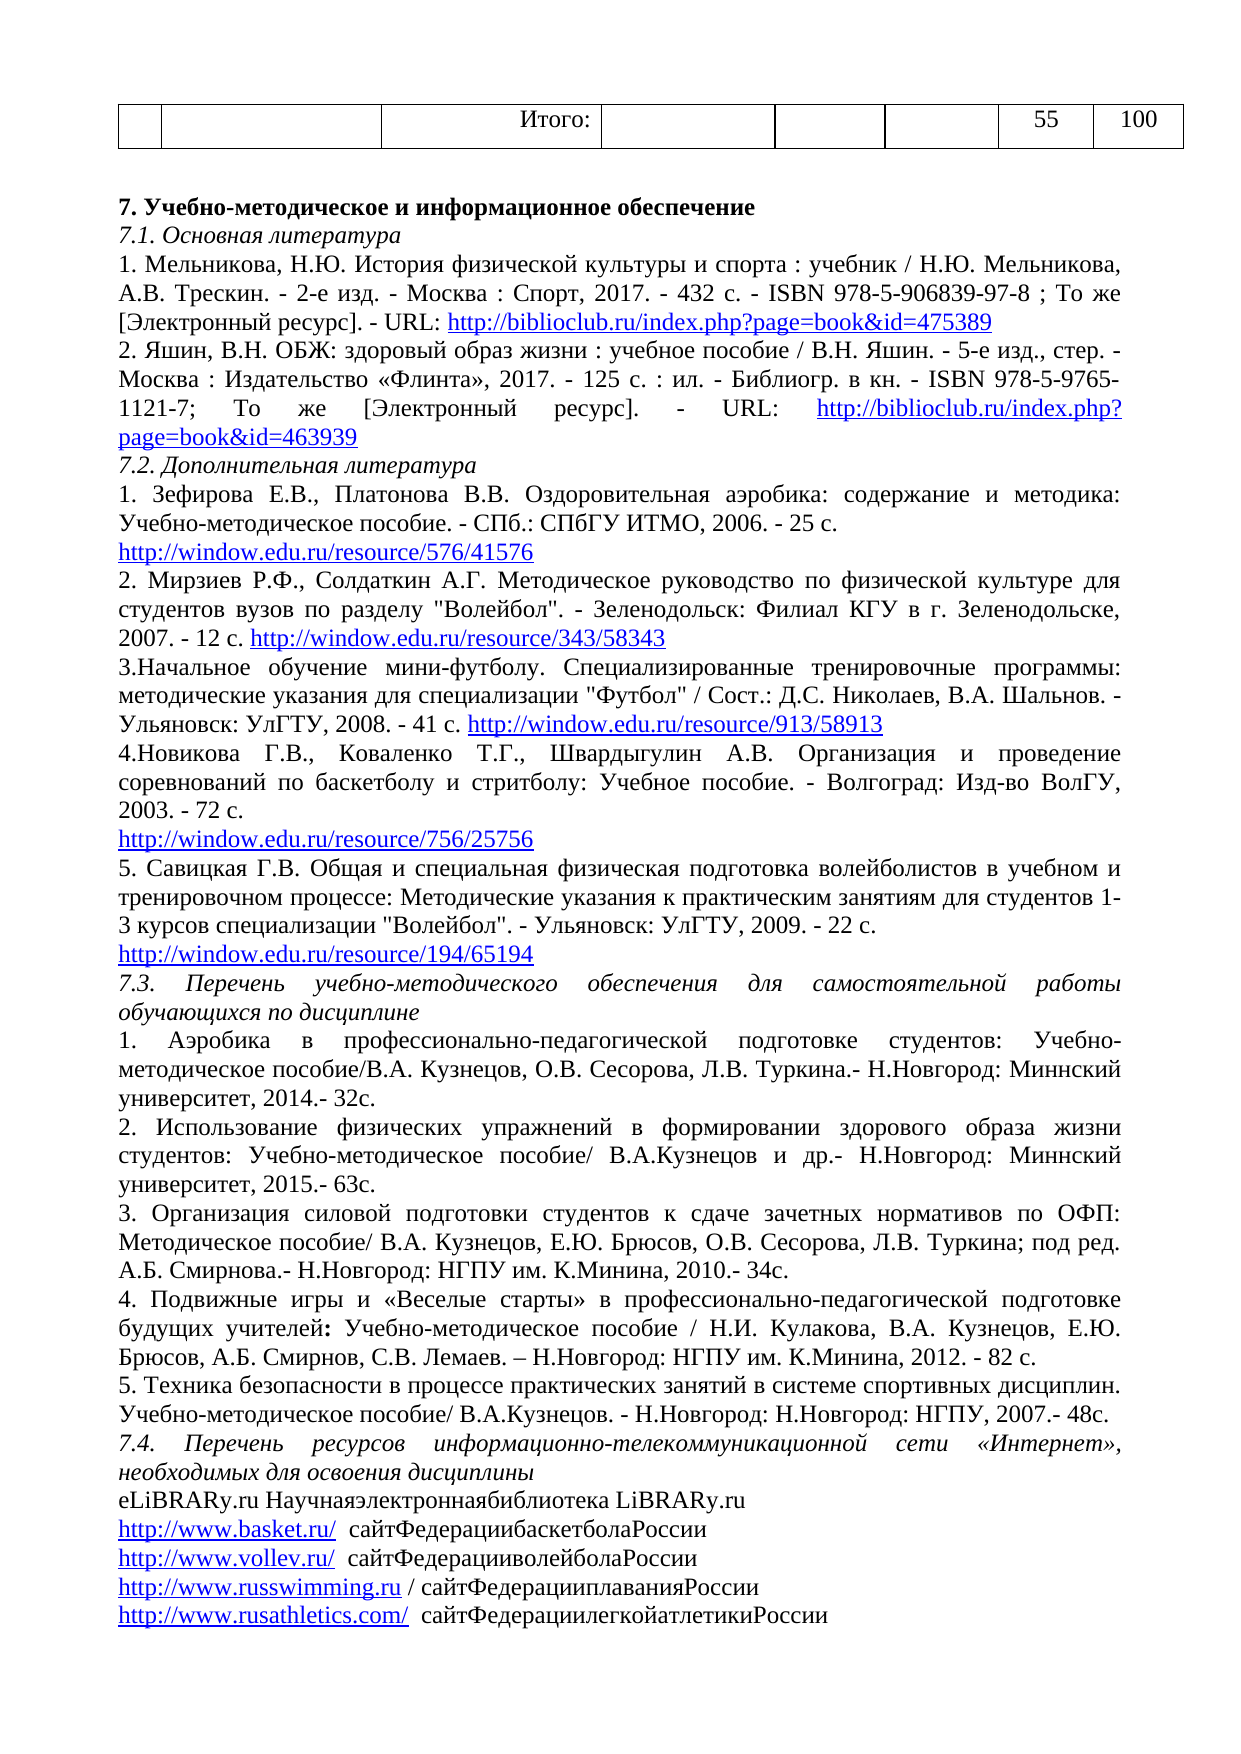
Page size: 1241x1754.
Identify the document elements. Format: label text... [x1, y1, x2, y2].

text http://window.edu.ru/resource/194/65194 [118, 939, 1122, 968]
text 7. Учебно-методическое и информационное обеспечение [118, 192, 1122, 220]
text 3. Организация силовой подготовки студентов к сдаче зачетных нормативов по ОФП: Методическое пособие/ В.А. Кузнецов, Е.Ю. Брюсов, О.В. Сесорова, Л.В. Туркина; под ред. А.Б. Смирнова.- Н.Новгород: НГПУ им. К.Минина, 2010.- 34с. [118, 1198, 1122, 1284]
text 1. Мельникова, Н.Ю. История физической культуры и спорта : учебник / Н.Ю. Мельникова, А.В. Трескин. - 2-е изд. - Москва : Спорт, 2017. - 432 с. - ISBN 978-5-906839-97-8 ; То же [Электронный ресурс]. - URL: http://biblioclub.ru/index.php?page=book&id=475389 [118, 249, 1122, 335]
text eLiBRARy.ru Научнаяэлектроннаябиблиотека LiBRARy.ru [118, 1485, 1122, 1514]
text 5. Савицкая Г.В. Общая и специальная физическая подготовка волейболистов в учебном и тренировочном процессе: Методические указания к практическим занятиям для студентов 1-3 курсов специализации "Волейбол". - Ульяновск: УлГТУ, 2009. - 22 с. [118, 853, 1122, 939]
text 7.4. Перечень ресурсов информационно-телекоммуникационной сети «Интернет», необходимых для освоения дисциплины [118, 1428, 1122, 1485]
table_cell 55 [999, 105, 1093, 147]
table_cell 100 [1094, 105, 1183, 147]
text http://www.vollev.ru/ сайтФедерацииволейболаРоссии [118, 1543, 1122, 1572]
text http://www.russwimming.ru / сайтФедерацииплаванияРоссии [118, 1572, 1122, 1600]
text 7.2. Дополнительная литература [118, 450, 1122, 479]
text 4. Подвижные игры и «Веселые старты» в профессионально-педагогической подготовке будущих учителей: Учебно-методическое пособие / Н.И. Кулакова, В.А. Кузнецов, Е.Ю. Брюсов, А.Б. Смирнов, С.В. Лемаев. – Н.Новгород: НГПУ им. К.Минина, 2012. - 82 с. [118, 1284, 1122, 1370]
text 2. Яшин, В.Н. ОБЖ: здоровый образ жизни : учебное пособие / В.Н. Яшин. - 5-е изд., стер. - Москва : Издательство «Флинта», 2017. - 125 с. : ил. - Библиогр. в кн. - ISBN 978-5-9765-1121-7; То же [Электронный ресурс]. - URL: http://biblioclub.ru/index.php?page=book&id=463939 [118, 335, 1122, 450]
text 7.3. Перечень учебно-методического обеспечения для самостоятельной работы обучающихся по дисциплине [118, 968, 1122, 1025]
text 4.Новикова Г.В., Коваленко Т.Г., Швардыгулин А.В. Организация и проведение соревнований по баскетболу и стритболу: Учебное пособие. - Волгоград: Изд-во ВолГУ, 2003. - 72 с. [118, 738, 1122, 824]
text 1. Зефирова Е.В., Платонова В.В. Оздоровительная аэробика: содержание и методика: Учебно-методическое пособие. - СПб.: СПбГУ ИТМО, 2006. - 25 с. [118, 479, 1122, 537]
table_cell [886, 105, 998, 147]
table_cell [119, 105, 161, 147]
text http://www.basket.ru/ сайтФедерациибаскетболаРоссии [118, 1514, 1122, 1543]
table_cell [162, 105, 381, 147]
text 2. Использование физических упражнений в формировании здорового образа жизни студентов: Учебно-методическое пособие/ В.А.Кузнецов и др.- Н.Новгород: Миннский университет, 2015.- 63с. [118, 1112, 1122, 1198]
text 2. Мирзиев Р.Ф., Солдаткин А.Г. Методическое руководство по физической культуре для студентов вузов по разделу "Волейбол". - Зеленодольск: Филиал КГУ в г. Зеленодольске, 2007. - 12 с. http://window.edu.ru/resource/343/58343 [118, 565, 1122, 652]
text http://window.edu.ru/resource/576/41576 [118, 537, 1122, 565]
table_cell [602, 105, 774, 147]
table_cell [776, 105, 884, 147]
text http://www.rusathletics.com/ сайтФедерациилегкойатлетикиРоссии [118, 1600, 1122, 1629]
text 7.1. Основная литература [118, 220, 1122, 249]
text 5. Техника безопасности в процессе практических занятий в системе спортивных дисциплин. Учебно-методическое пособие/ В.А.Кузнецов. - Н.Новгород: Н.Новгород: НГПУ, 2007.- 48с. [118, 1370, 1122, 1428]
text 3.Начальное обучение мини-футболу. Специализированные тренировочные программы: методические указания для специализации "Футбол" / Сост.: Д.С. Николаев, В.А. Шальнов. - Ульяновск: УлГТУ, 2008. - 41 с. http://window.edu.ru/resource/913/58913 [118, 652, 1122, 738]
text http://window.edu.ru/resource/756/25756 [118, 824, 1122, 853]
table_cell Итого: [382, 105, 601, 147]
text 1. Аэробика в профессионально-педагогической подготовке студентов: Учебно-методическое пособие/В.А. Кузнецов, О.В. Сесорова, Л.В. Туркина.- Н.Новгород: Миннский университет, 2014.- 32с. [118, 1025, 1122, 1112]
